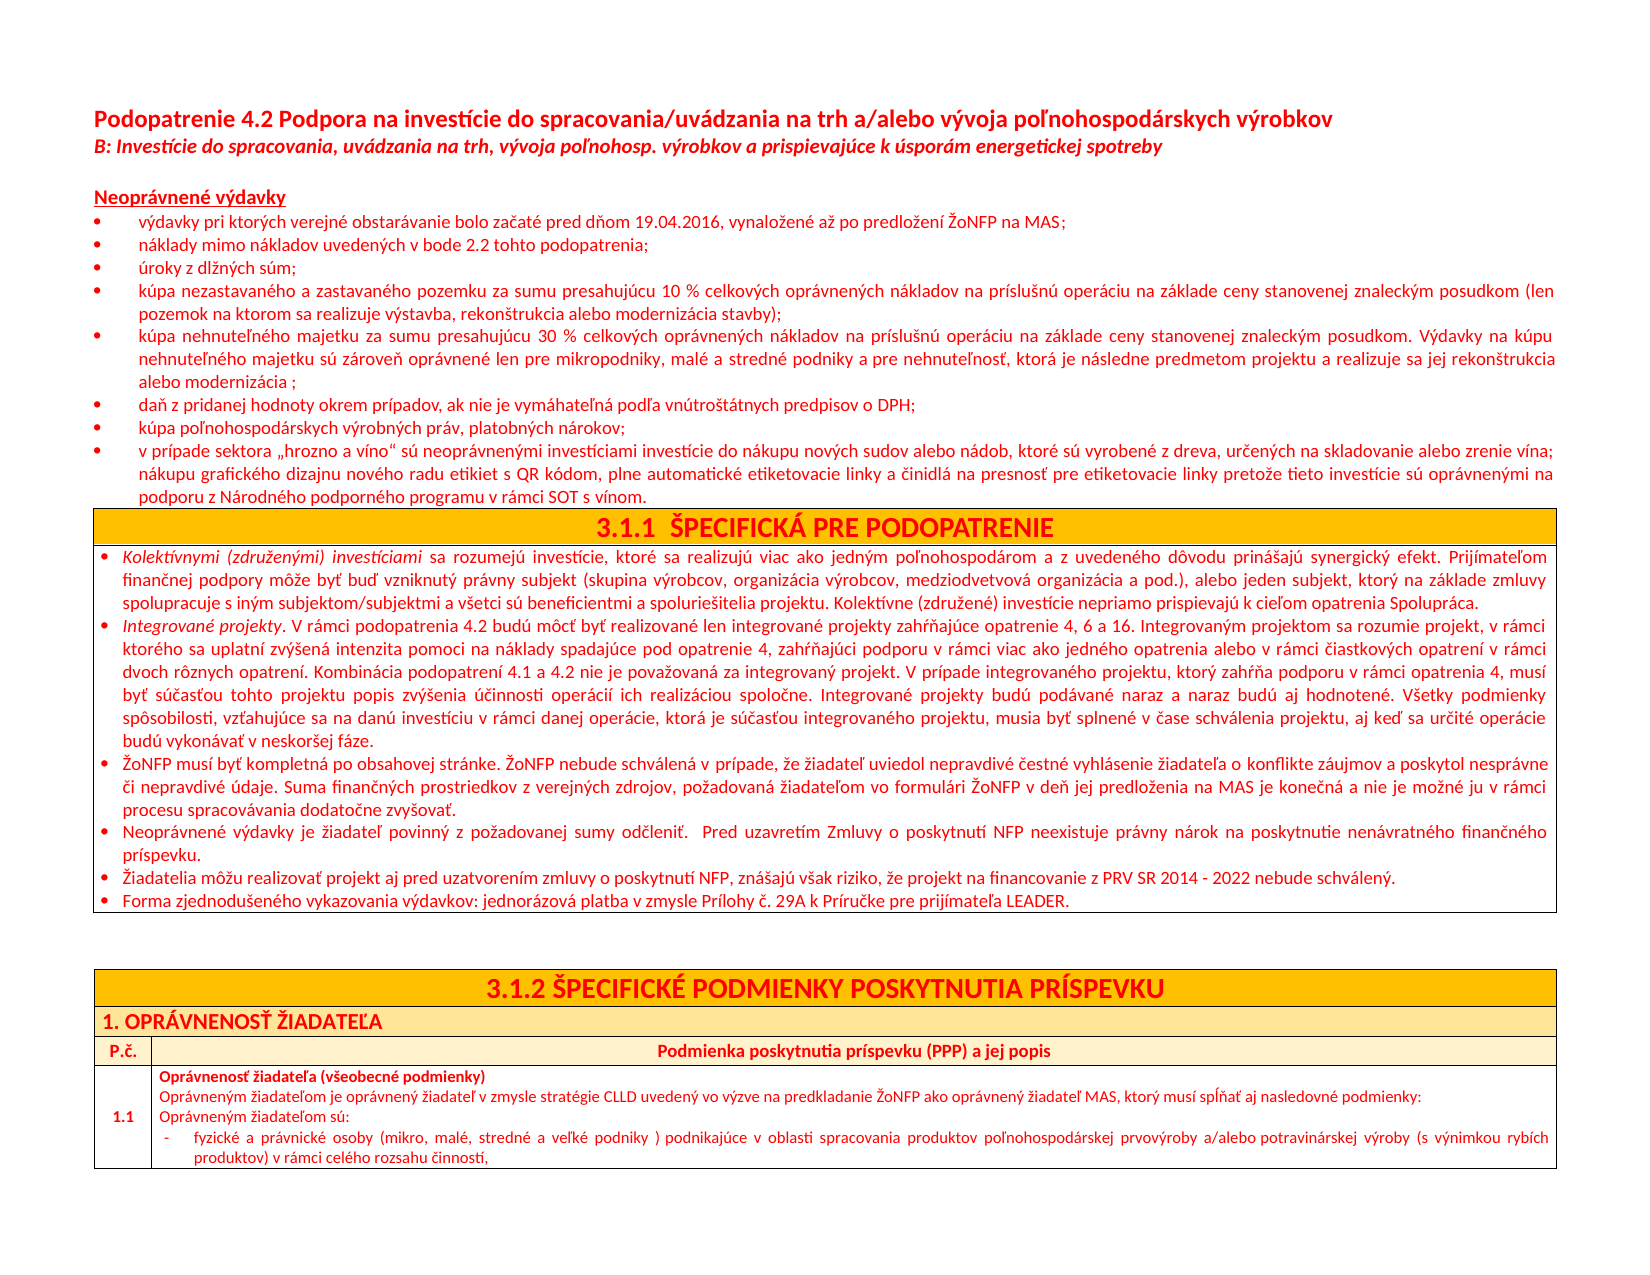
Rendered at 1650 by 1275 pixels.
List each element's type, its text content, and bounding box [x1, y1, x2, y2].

list úroky z dlžných súm; [94, 256, 1556, 279]
table_cell Kolektívnymi (združenými) investíciami sa rozumejú investície, ktoré sa realizujú viac ako jedným poľnohospodárom a z uvedeného dôvodu prinášajú synergický efekt. Prijímateľom finančnej podpory môže byť buď vzniknutý právny subjekt (skupina výrobcov, organizácia výrobcov, medziodvetvová organizácia a pod.), alebo jeden subjekt, ktorý na základe zmluvy spolupracuje s iným subjektom/subjektmi a všetci sú beneficientmi a spoluriešitelia projektu. Kolektívne (združené) investície nepriamo prispievajú k cieľom opatrenia Spolupráca. Integrované projekty. V rámci podopatrenia 4.2 budú môcť byť realizované len integrované projekty zahŕňajúce opatrenie 4, 6 a 16. Integrovaným projektom sa rozumie projekt, v rámci ktorého sa uplatní zvýšená intenzita pomoci na náklady spadajúce pod opatrenie 4, zahŕňajúci podporu v rámci viac ako jedného opatrenia alebo v rámci čiastkových opatrení v rámci dvoch rôznych opatrení. Kombinácia podopatrení 4.1 a 4.2 nie je považovaná za integrovaný projekt. V prípade integrovaného projektu, ktorý zahŕňa podporu v rámci opatrenia 4, musí byť súčasťou tohto projektu popis zvýšenia účinnosti operácií ich realizáciou spoločne. Integrované projekty budú podávané naraz a naraz budú aj hodnotené. Všetky podmienky spôsobilosti, vzťahujúce sa na danú investíciu v rámci danej operácie, ktorá je súčasťou integrovaného projektu, musia byť splnené v čase schválenia projektu, aj keď sa určité operácie budú vykonávať v neskoršej fáze. ŽoNFP musí byť kompletná po obsahovej stránke. ŽoNFP nebude schválená v prípade, že žiadateľ uviedol nepravdivé čestné vyhlásenie žiadateľa o konflikte záujmov a poskytol nesprávne či nepravdivé údaje. Suma finančných prostriedkov z verejných zdrojov, požadovaná žiadateľom vo formulári ŽoNFP v deň jej predloženia na MAS je konečná a nie je možné ju v rámci procesu spracovávania dodatočne zvyšovať. Neoprávnené výdavky je žiadateľ povinný z požadovanej sumy odčleniť. Pred uzavretím Zmluvy o poskytnutí NFP neexistuje právny nárok na poskytnutie nenávratného finančného príspevku. Žiadatelia môžu realizovať projekt aj pred uzatvorením zmluvy o poskytnutí NFP, znášajú však riziko, že projekt na financovanie z PRV SR 2014 - 2022 nebude schválený. Forma zjednodušeného vykazovania výdavkov: jednorázová platba v zmysle Prílohy č. 29A k Príručke pre prijímateľa LEADER. [94, 546, 1556, 912]
list v prípade sektora „hrozno a víno“ sú neoprávnenými investíciami investície do nákupu nových sudov alebo nádob, ktoré sú vyrobené z dreva, určených na skladovanie alebo zrenie vína; nákupu grafického dizajnu nového radu etikiet s QR kódom, plne automatické etiketovacie linky a činidlá na presnosť pre etiketovacie linky pretože tieto investície sú oprávnenými na podporu z Národného podporného programu v rámci SOT s vínom. [94, 439, 1556, 508]
list daň z pridanej hodnoty okrem prípadov, ak nie je vymáhateľná podľa vnútroštátnych predpisov o DPH; [94, 393, 1556, 416]
table_header ŠpecificKÁ PRE PODOPATRENIE [94, 509, 1556, 544]
list náklady mimo nákladov uvedených v bode 2.2 tohto podopatrenia; [94, 233, 1556, 256]
list kúpa nezastavaného a zastavaného pozemku za sumu presahujúcu 10 % celkových oprávnených nákladov na príslušnú operáciu na základe ceny stanovenej znaleckým posudkom (len pozemok na ktorom sa realizuje výstavba, rekonštrukcia alebo modernizácia stavby); [94, 279, 1556, 324]
table_cell 1. OPRÁVNENOSŤ ŽIADATEĽA [95, 1007, 1556, 1036]
table_header 3.1.2 Špecifické podmienky poskytnutia príspevku [95, 970, 1556, 1006]
list kúpa poľnohospodárskych výrobných práv, platobných nárokov; [94, 416, 1556, 439]
text Neoprávnené výdavky [94, 184, 1556, 210]
text Podopatrenie 4.2 Podpora na investície do spracovania/uvádzania na trh a/alebo vývoja poľnohospodárskych výrobkov [94, 103, 1556, 134]
list kúpa nehnuteľného majetku za sumu presahujúcu 30 % celkových oprávnených nákladov na príslušnú operáciu na základe ceny stanovenej znaleckým posudkom. Výdavky na kúpu nehnuteľného majetku sú zároveň oprávnené len pre mikropodniky, malé a stredné podniky a pre nehnuteľnosť, ktorá je následne predmetom projektu a realizuje sa jej rekonštrukcia alebo modernizácia ; [94, 324, 1556, 393]
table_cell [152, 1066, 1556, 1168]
table_cell P.č. [95, 1037, 151, 1065]
table_cell 1.1 [95, 1066, 151, 1168]
list výdavky pri ktorých verejné obstarávanie bolo začaté pred dňom 19.04.2016, vynaložené až po predložení ŽoNFP na MAS; [94, 210, 1556, 233]
table_cell Podmienka poskytnutia príspevku (PPP) a jej popis [152, 1037, 1556, 1065]
text B: Investície do spracovania, uvádzania na trh, vývoja poľnohosp. výrobkov a prispievajúce k úsporám energetickej spotreby [94, 134, 1556, 159]
